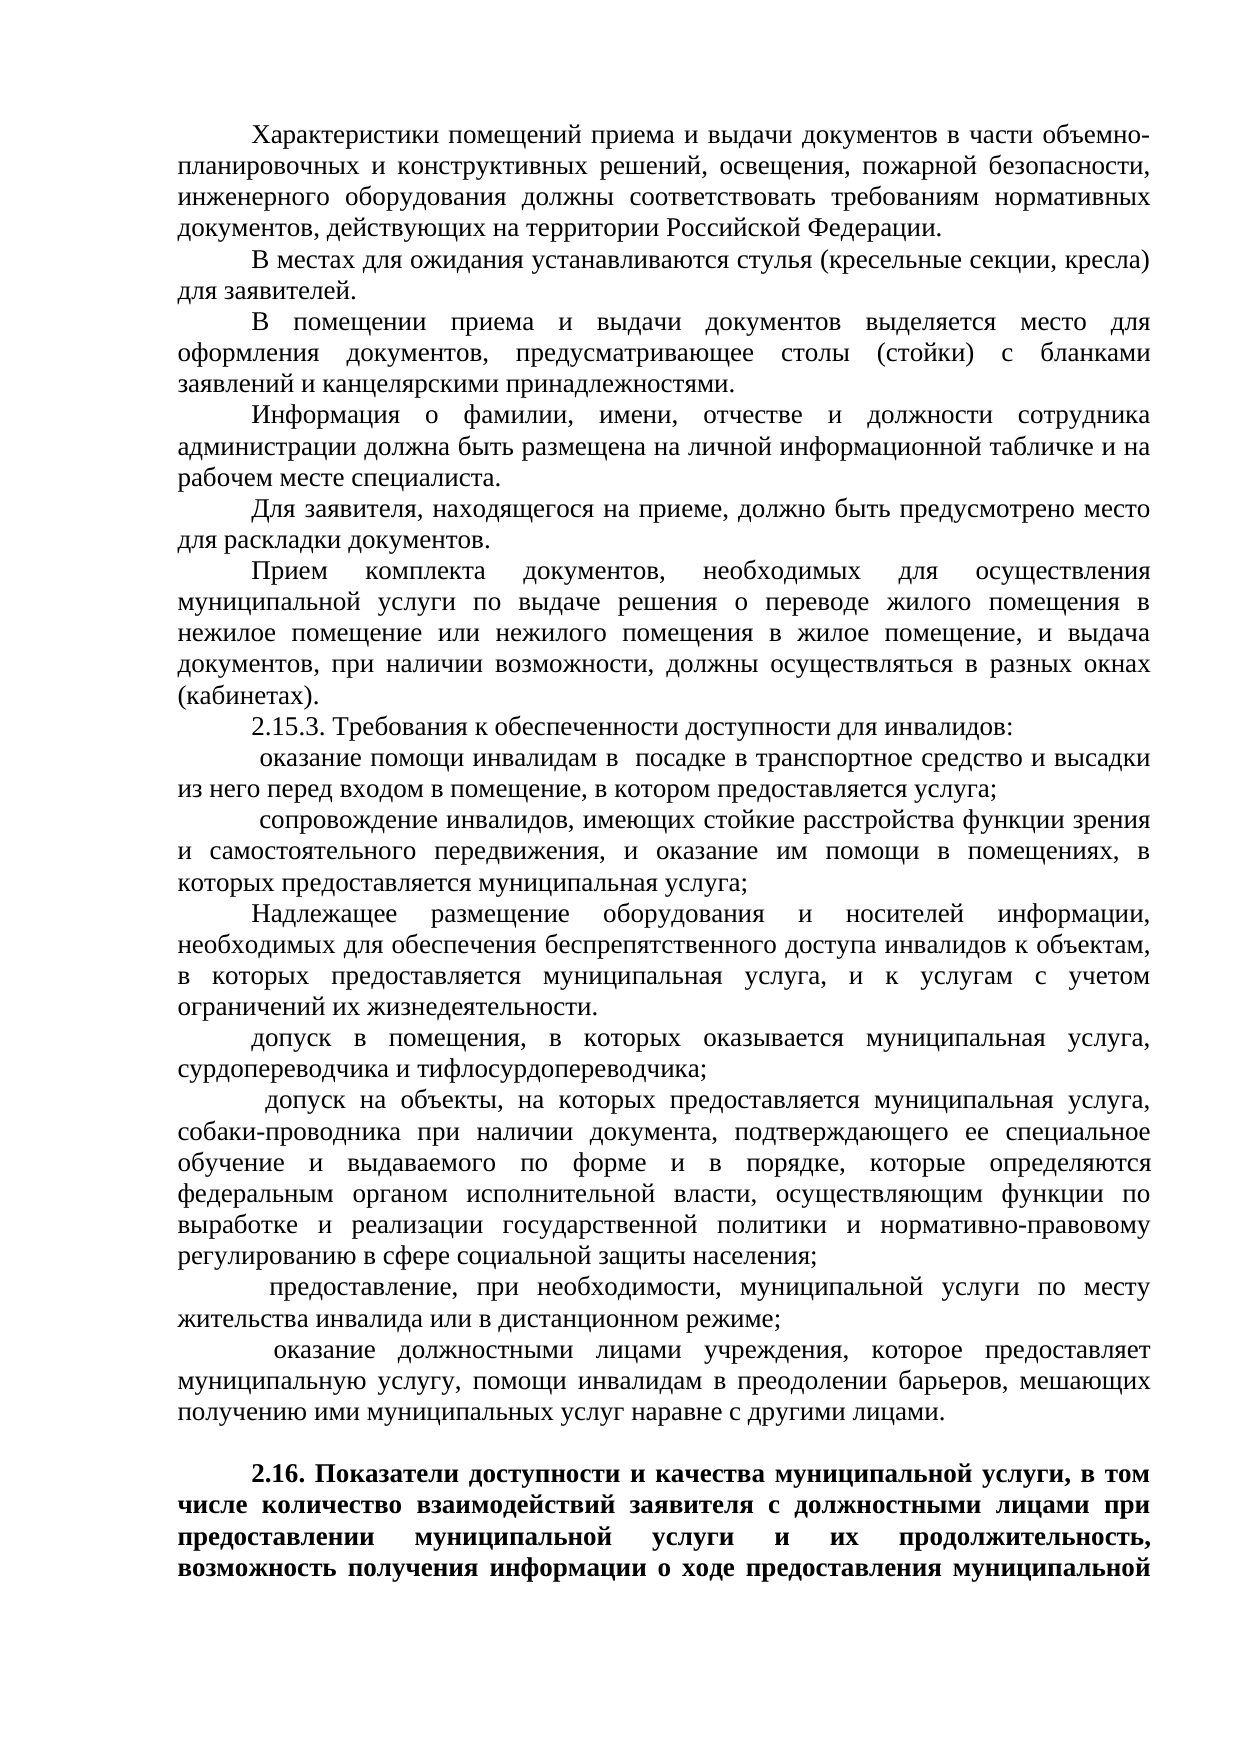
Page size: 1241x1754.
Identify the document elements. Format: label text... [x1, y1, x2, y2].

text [177, 1457, 1152, 1582]
text предоставление, при необходимости, муниципальной услуги по месту жительства инвалида или в дистанционном режиме; [177, 1271, 1152, 1333]
text оказание должностными лицами учреждения, которое предоставляет муниципальную услугу, помощи инвалидам в преодолении барьеров, мешающих получению ими муниципальных услуг наравне с другими лицами. [177, 1333, 1152, 1426]
text Прием комплекта документов, необходимых для осуществления муниципальной услуги по выдаче решения о переводе жилого помещения в нежилое помещение или нежилого помещения в жилое помещение, и выдача документов, при наличии возможности, должны осуществляться в разных окнах (кабинетах). [177, 554, 1152, 710]
text допуск в помещения, в которых оказывается муниципальная услуга, сурдопереводчика и тифлосурдопереводчика; [177, 1021, 1152, 1084]
text оказание помощи инвалидам в посадке в транспортное средство и высадки из него перед входом в помещение, в котором предоставляется услуга; [177, 741, 1152, 803]
text допуск на объекты, на которых предоставляется муниципальная услуга, собаки-проводника при наличии документа, подтверждающего ее специальное обучение и выдаваемого по форме и в порядке, которые определяются федеральным органом исполнительной власти, осуществляющим функции по выработке и реализации государственной политики и нормативно-правовому регулированию в сфере социальной защиты населения; [177, 1084, 1152, 1271]
text сопровождение инвалидов, имеющих стойкие расстройства функции зрения и самостоятельного передвижения, и оказание им помощи в помещениях, в которых предоставляется муниципальная услуга; [177, 803, 1152, 897]
text Характеристики помещений приема и выдачи документов в части объемно-планировочных и конструктивных решений, освещения, пожарной безопасности, инженерного оборудования должны соответствовать требованиям нормативных документов, действующих на территории Российской Федерации. [177, 118, 1152, 243]
text В местах для ожидания устанавливаются стулья (кресельные секции, кресла) для заявителей. [177, 243, 1152, 305]
text Информация о фамилии, имени, отчестве и должности сотрудника администрации должна быть размещена на личной информационной табличке и на рабочем месте специалиста. [177, 398, 1152, 492]
text Для заявителя, находящегося на приеме, должно быть предусмотрено место для раскладки документов. [177, 492, 1152, 554]
text В помещении приема и выдачи документов выделяется место для оформления документов, предусматривающее столы (стойки) с бланками заявлений и канцелярскими принадлежностями. [177, 305, 1152, 398]
text 2.15.3. Требования к обеспеченности доступности для инвалидов: [177, 710, 1152, 741]
text Надлежащее размещение оборудования и носителей информации, необходимых для обеспечения беспрепятственного доступа инвалидов к объектам, в которых предоставляется муниципальная услуга, и к услугам с учетом ограничений их жизнедеятельности. [177, 897, 1152, 1021]
